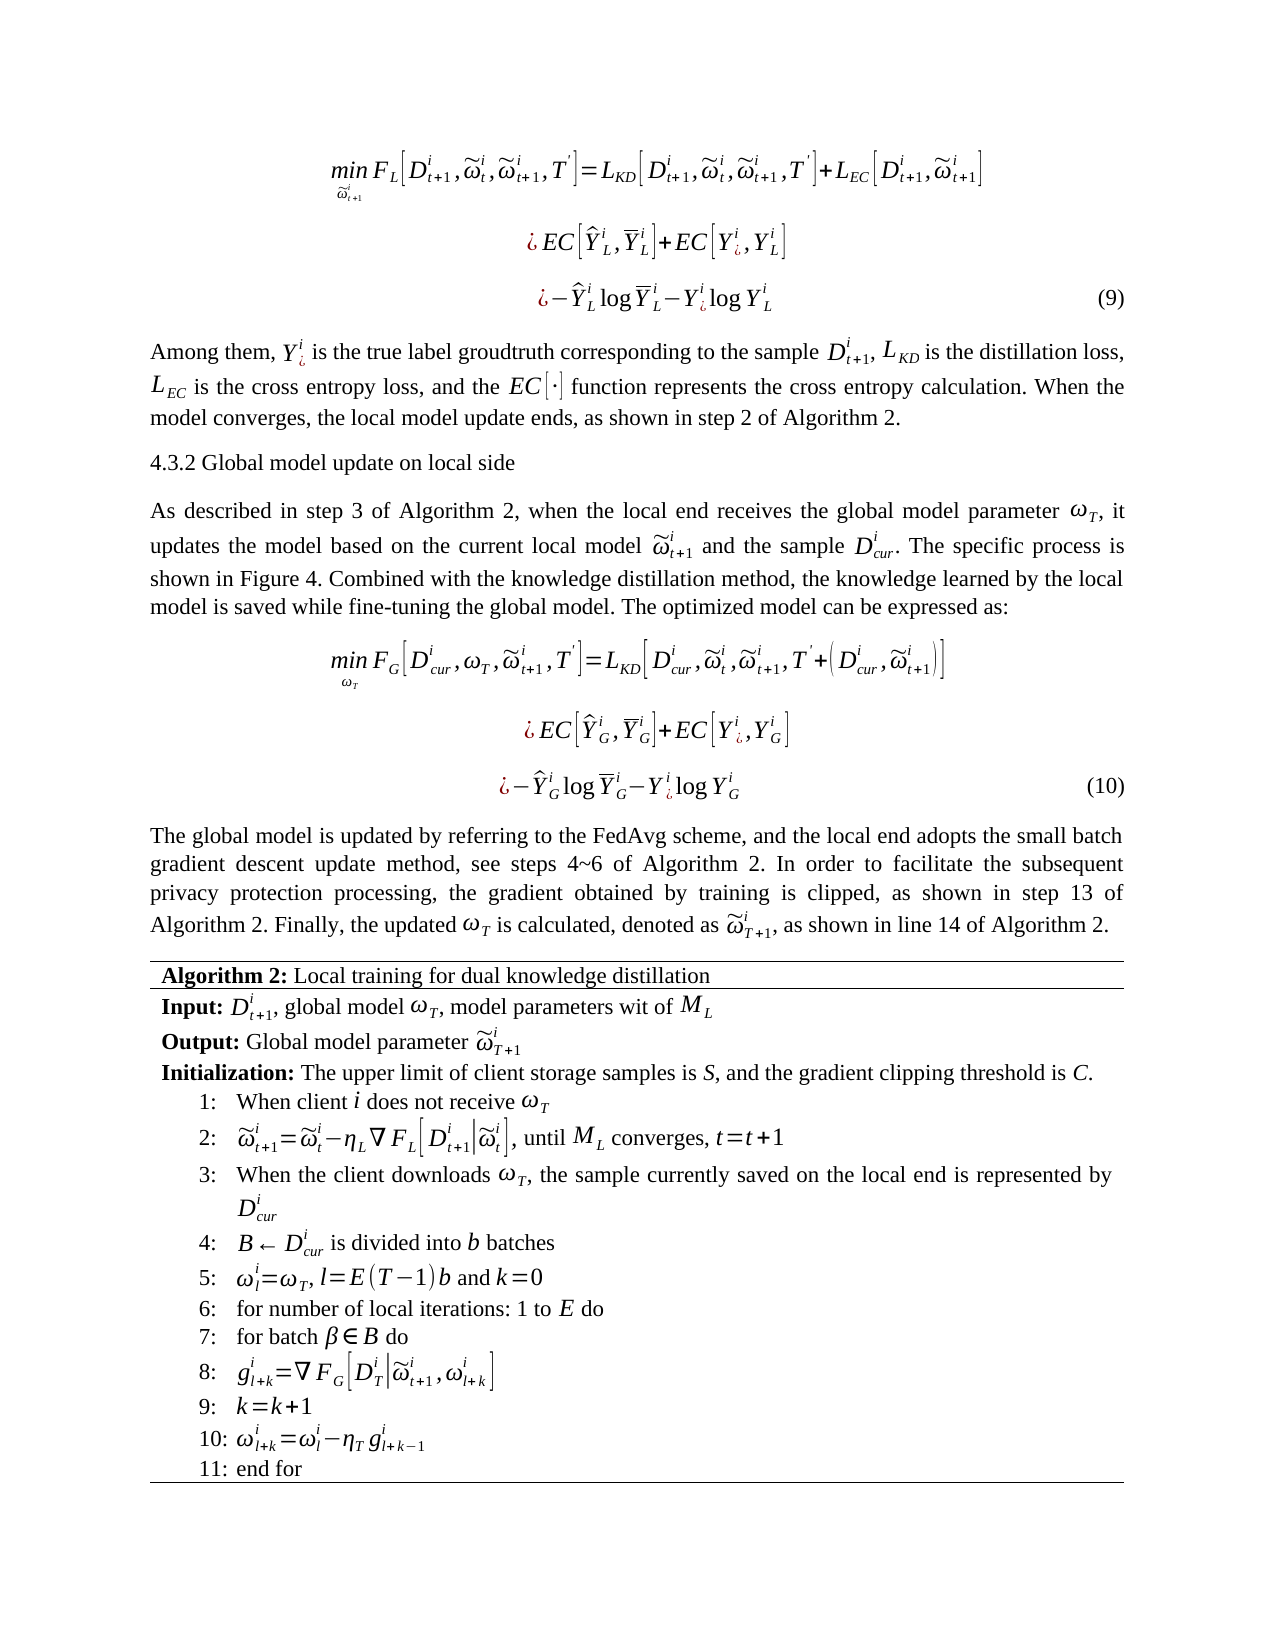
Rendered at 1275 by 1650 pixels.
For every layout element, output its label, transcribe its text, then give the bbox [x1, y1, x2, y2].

text As described in step 3 of Algorithm 2, when the local end receives the global model parameter , it updates the model based on the current local model and the sample . The specific process is shown in Figure 4. Combined with the knowledge distillation method, the knowledge learned by the local model is saved while fine-tuning the global model. The optimized model can be expressed as: [150, 494, 1125, 619]
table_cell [150, 989, 1124, 1482]
table_header Algorithm 2: Local training for dual knowledge distillation [150, 962, 1124, 988]
text (9) [187, 280, 1125, 315]
text 4.3.2 Global model update on local side [150, 449, 1125, 476]
text Among them, is the true label groudtruth corresponding to the sample , is the distillation loss, is the cross entropy loss, and the function represents the cross entropy calculation. When the model converges, the local model update ends, as shown in step 2 of Algorithm 2. [150, 333, 1125, 430]
text The global model is updated by referring to the FedAvg scheme, and the local end adopts the small batch gradient descent update method, see steps 4~6 of Algorithm 2. In order to facilitate the subsequent privacy protection processing, the gradient obtained by training is clipped, as shown in step 13 of Algorithm 2. Finally, the updated is calculated, denoted as , as shown in line 14 of Algorithm 2. [150, 822, 1125, 942]
text (10) [150, 768, 1125, 803]
